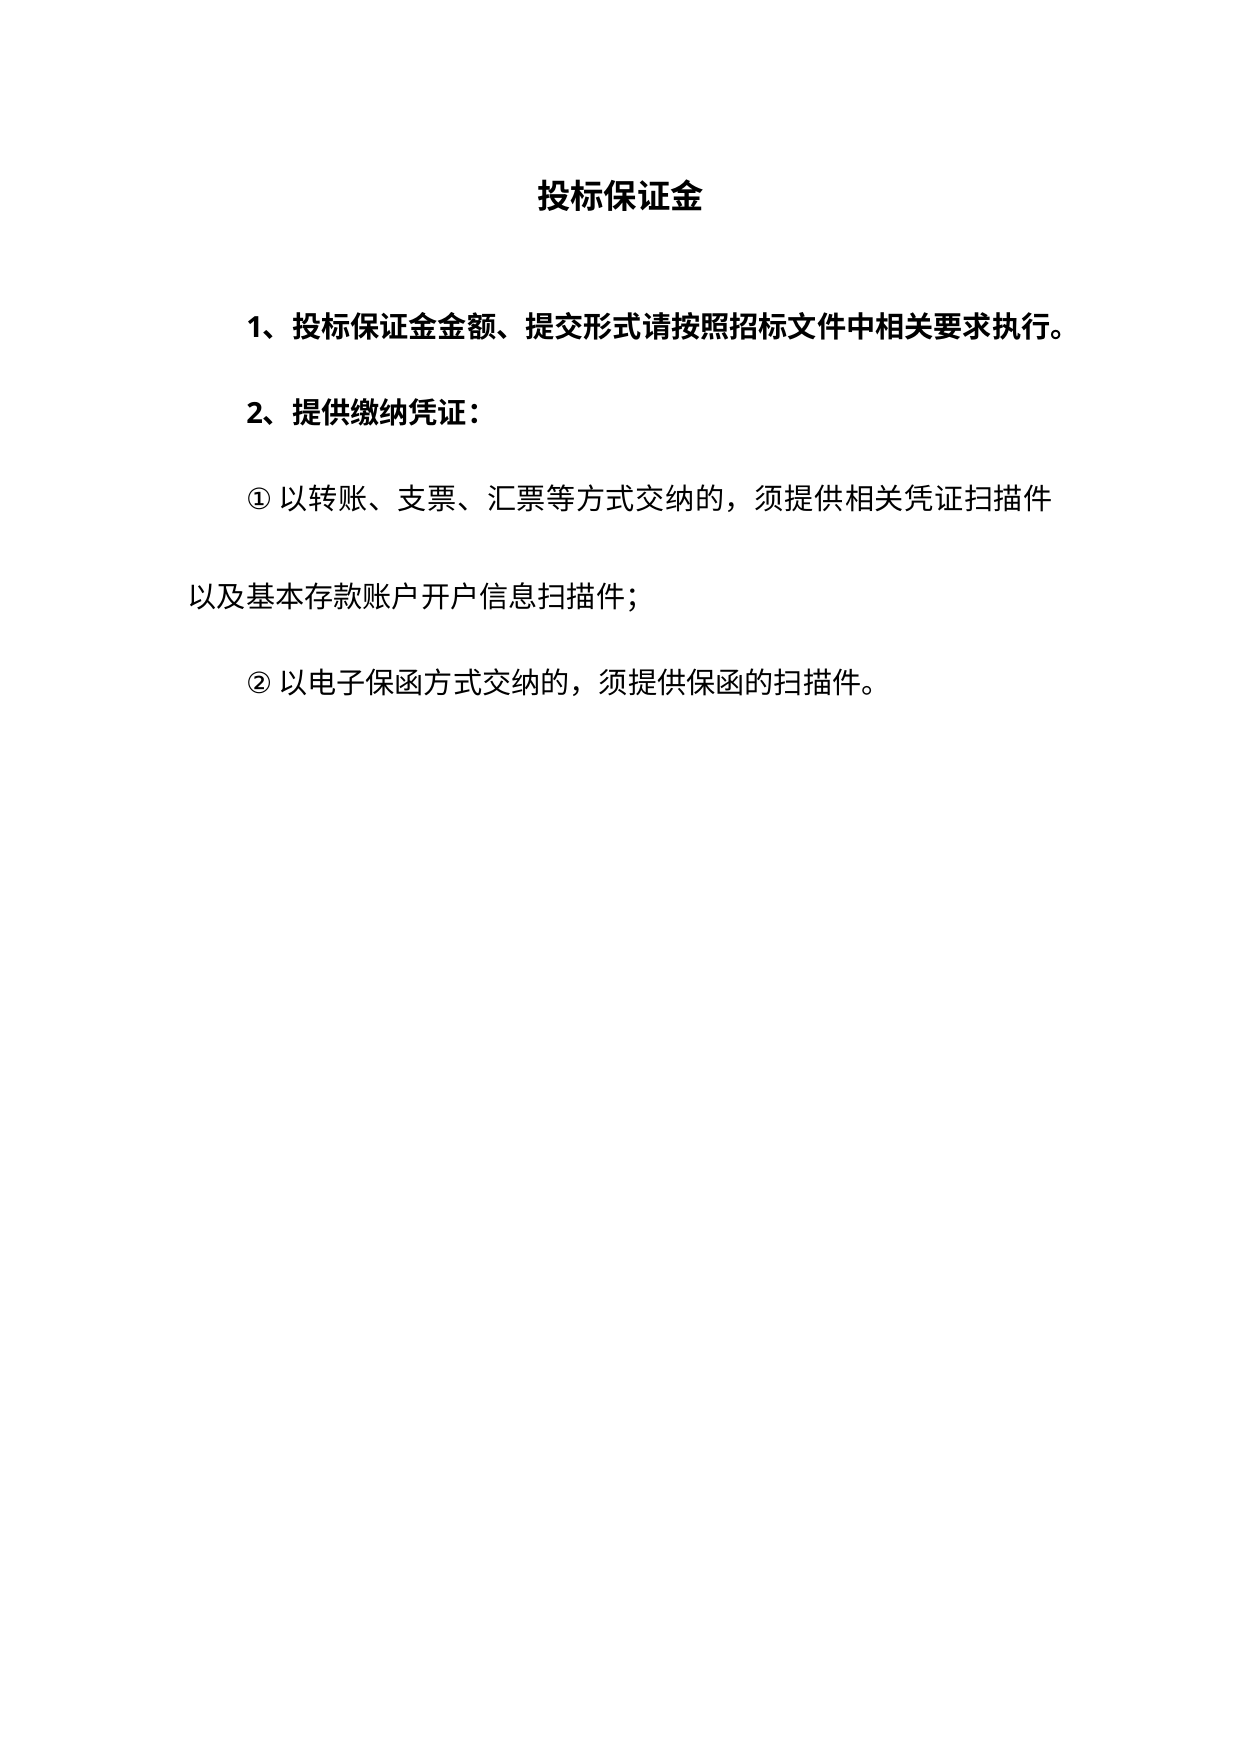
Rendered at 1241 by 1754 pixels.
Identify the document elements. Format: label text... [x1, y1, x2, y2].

text ①以转账、支票、汇票等方式交纳的，须提供相关凭证扫描件以及基本存款账户开户信息扫描件； [187, 464, 1053, 627]
text 2、提供缴纳凭证： [187, 378, 1053, 443]
text 1、投标保证金金额、提交形式请按照招标文件中相关要求执行。 [187, 292, 1053, 357]
text ②以电子保函方式交纳的，须提供保函的扫描件。 [187, 648, 1053, 713]
text 投标保证金 [187, 162, 1053, 227]
